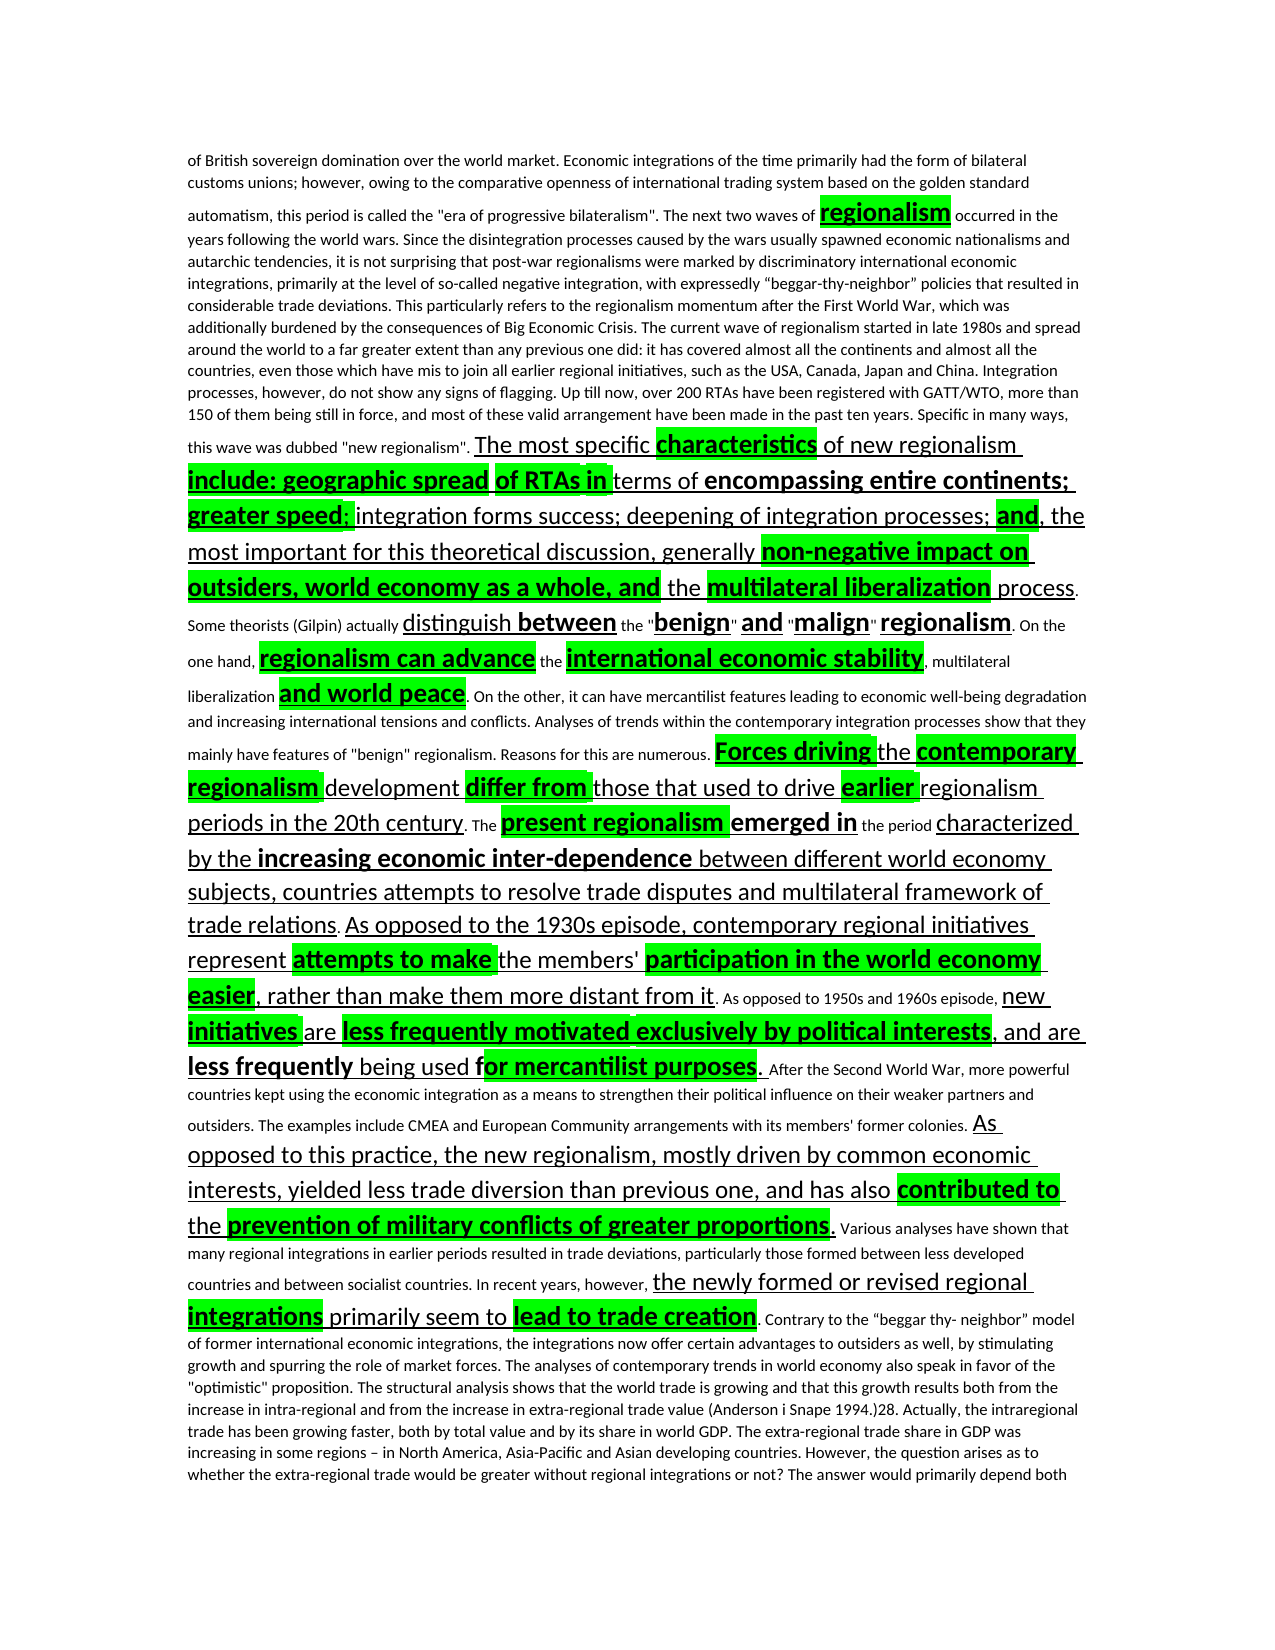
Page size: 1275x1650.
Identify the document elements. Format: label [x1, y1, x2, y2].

text [187, 150, 1087, 1485]
